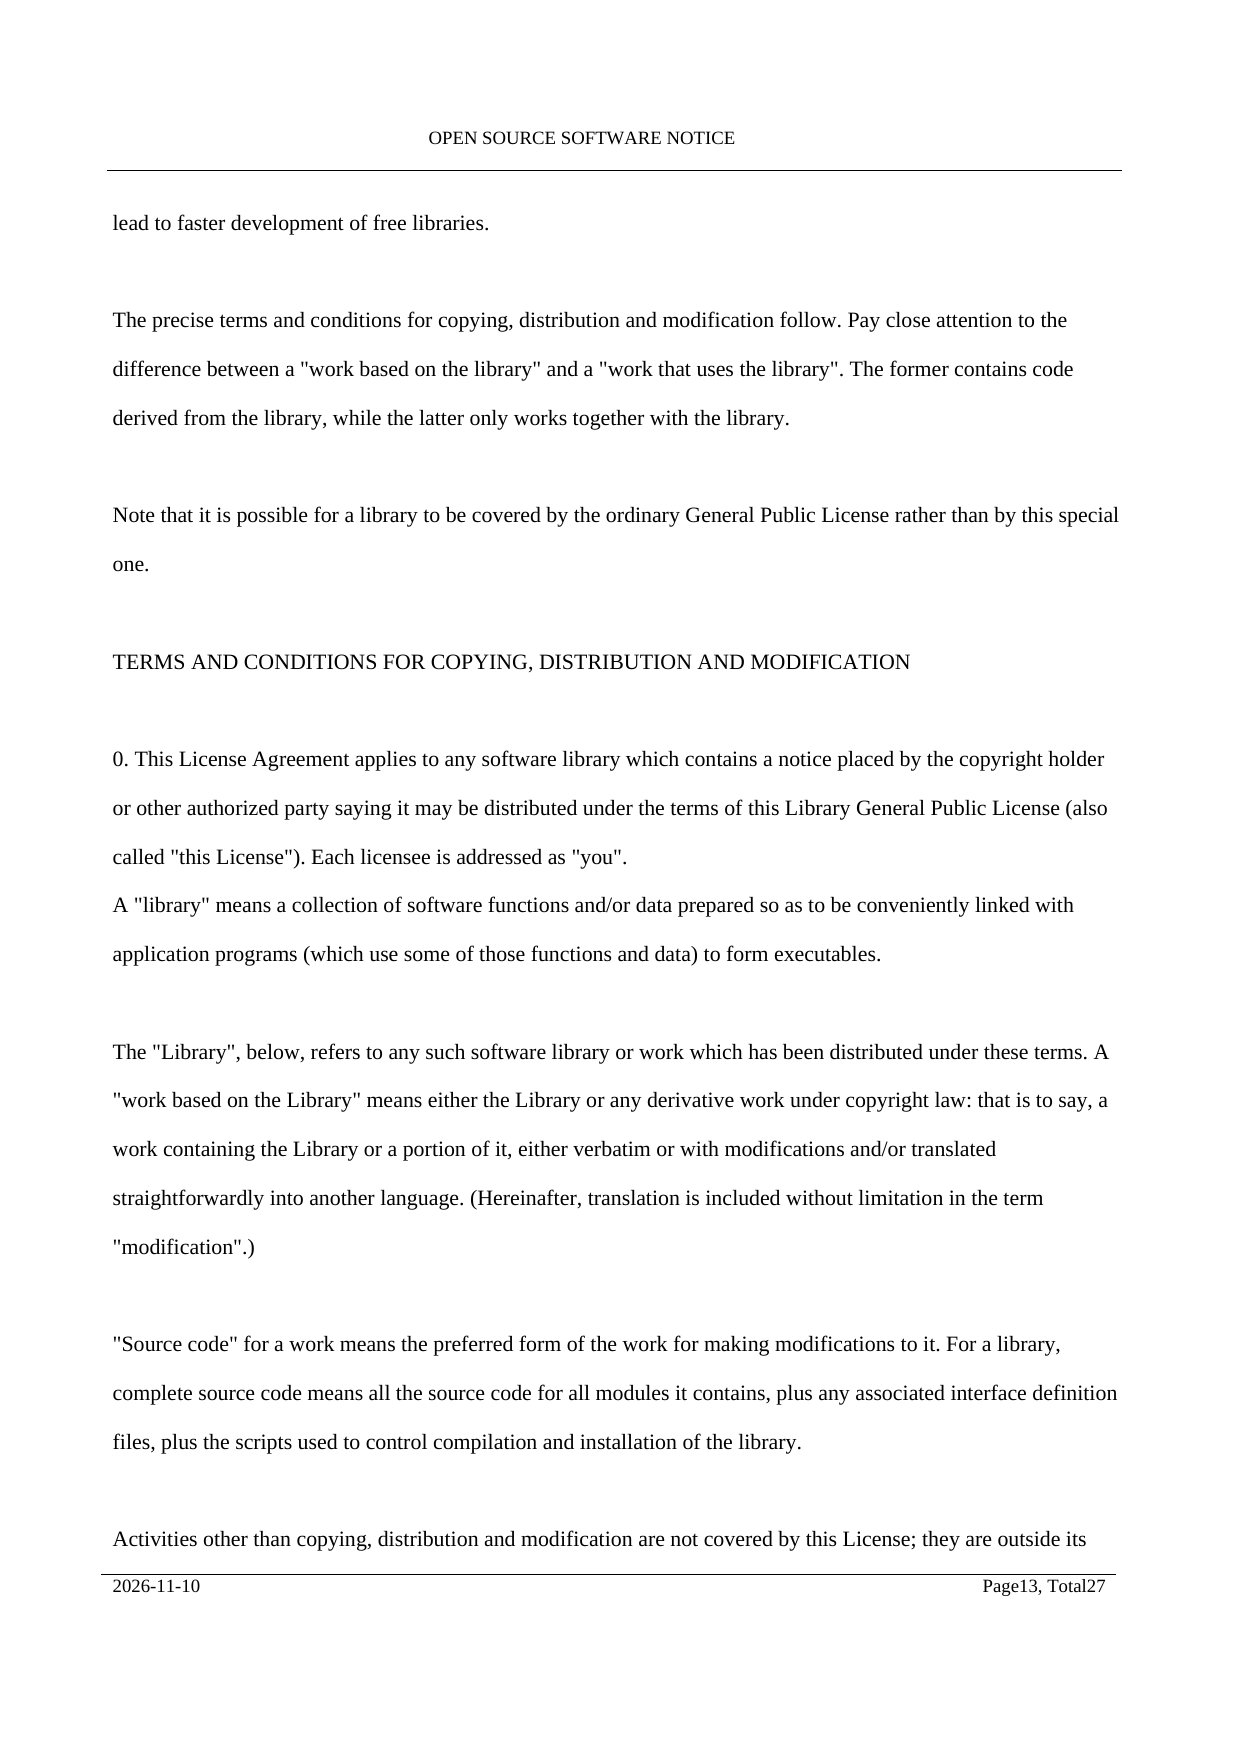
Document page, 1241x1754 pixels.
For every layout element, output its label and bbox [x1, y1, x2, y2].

text [112, 206, 1128, 1555]
